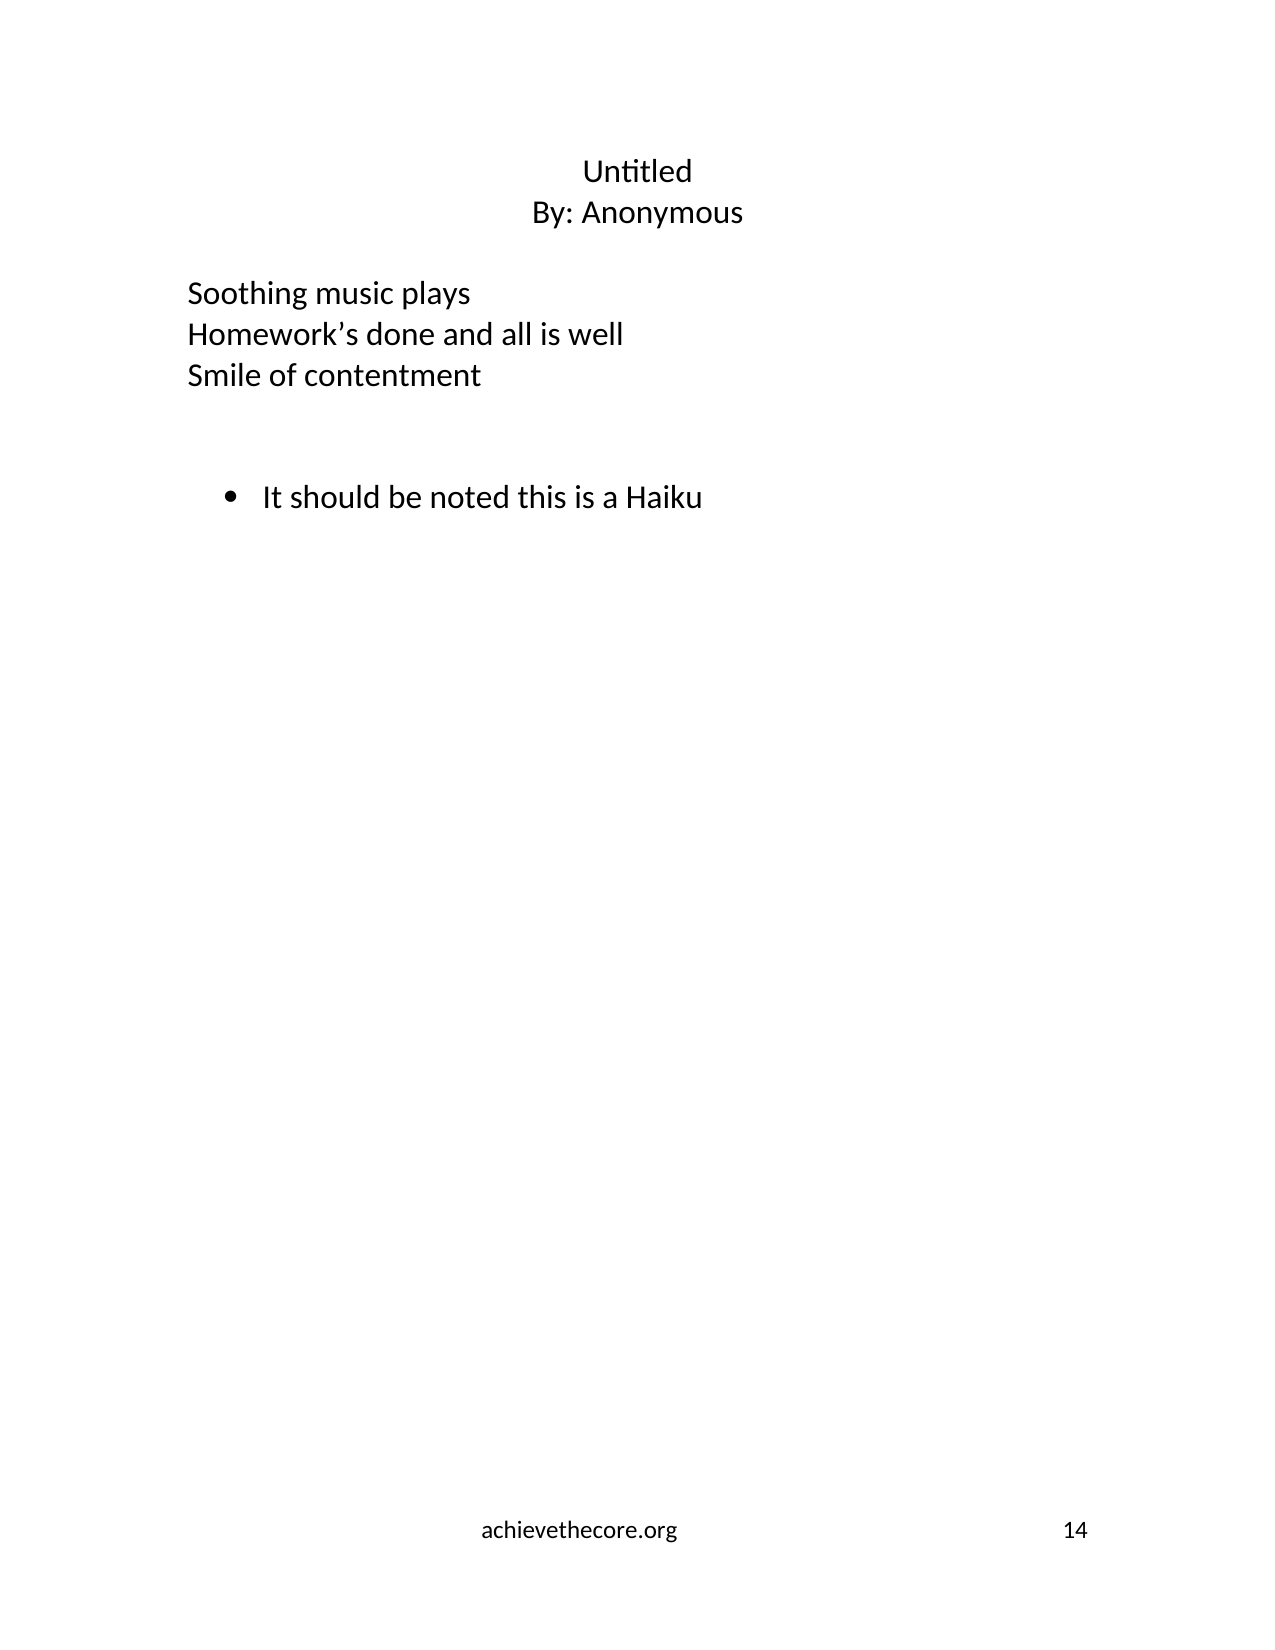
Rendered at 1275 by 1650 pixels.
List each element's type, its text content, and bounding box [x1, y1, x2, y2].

list It should be noted this is a Haiku [225, 476, 1087, 517]
text Homework’s done and all is well [187, 313, 1087, 354]
text Untitled [187, 150, 1087, 191]
text Smile of contentment [187, 354, 1087, 394]
text By: Anonymous [187, 191, 1087, 231]
text Soothing music plays [187, 272, 1087, 313]
